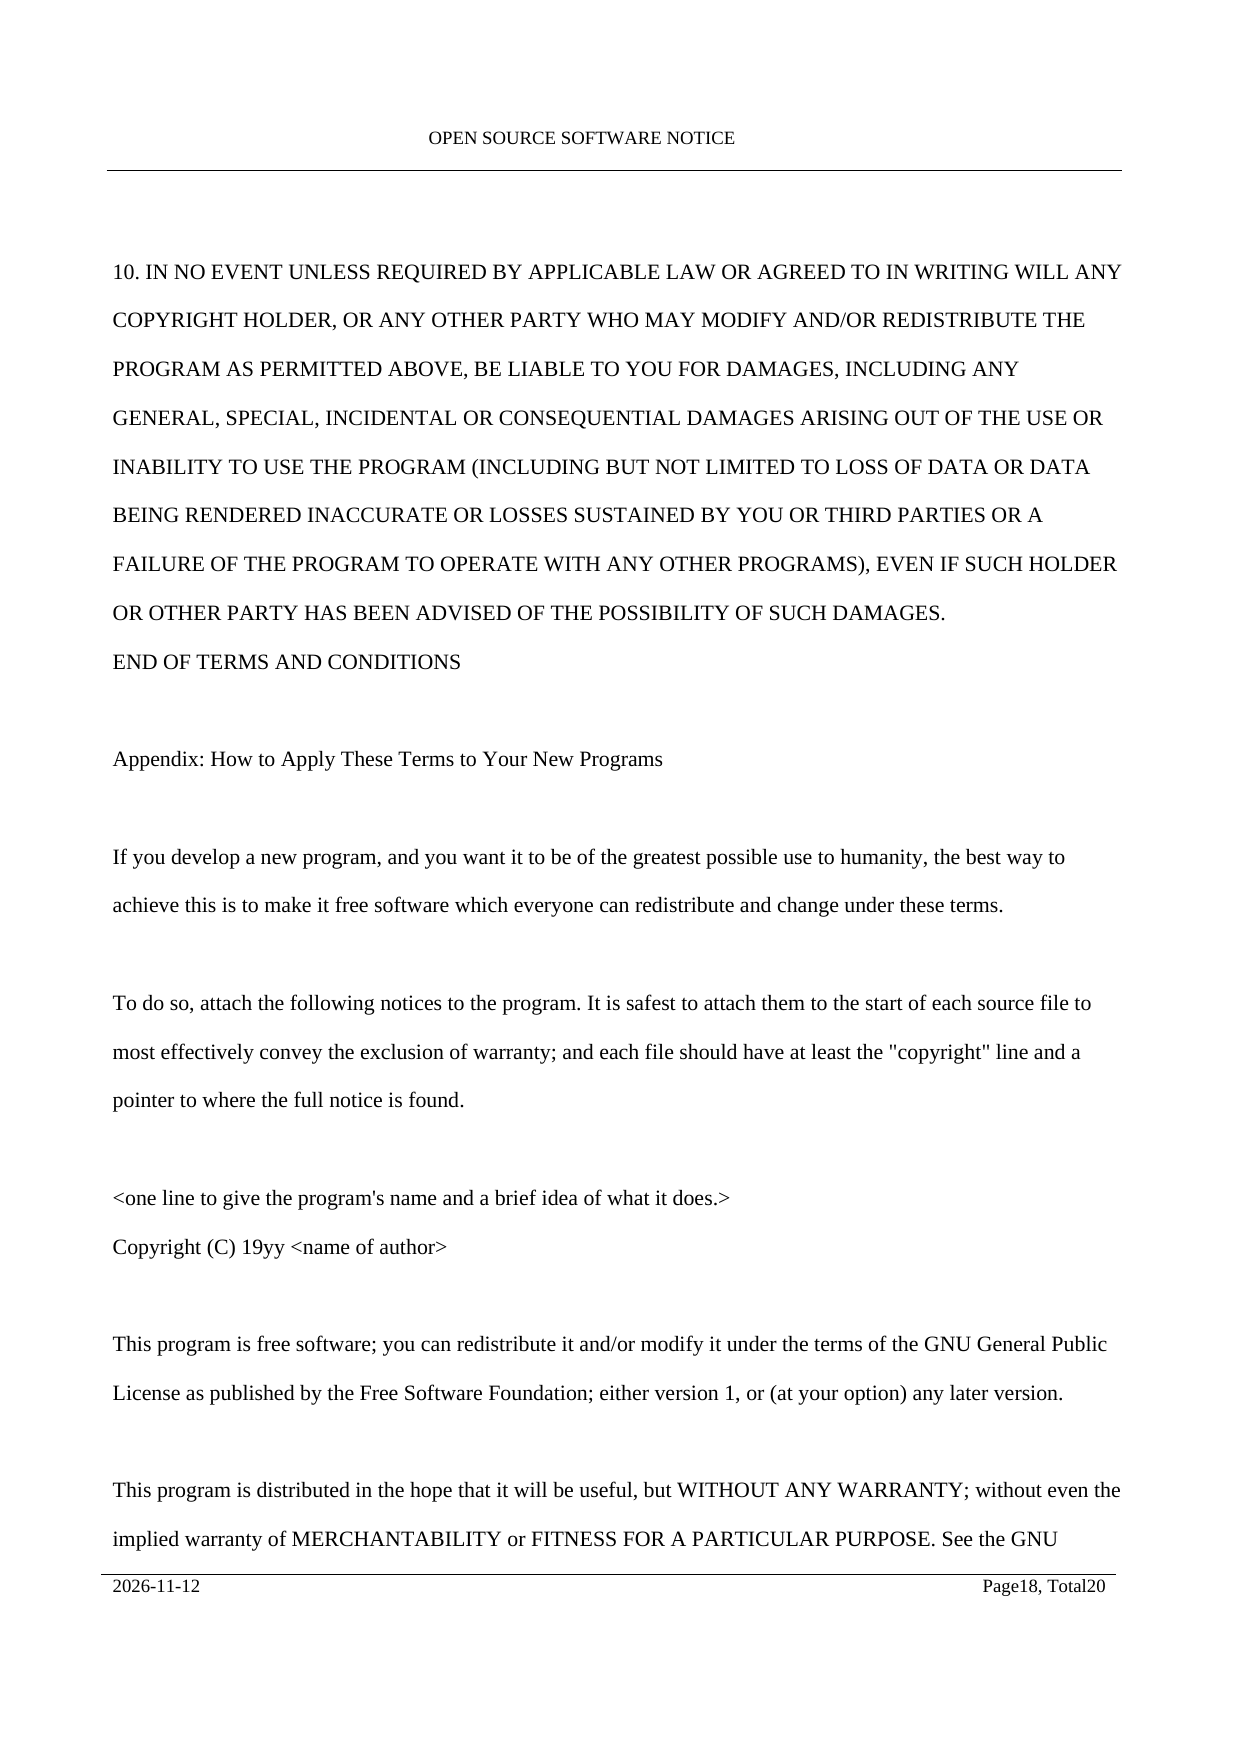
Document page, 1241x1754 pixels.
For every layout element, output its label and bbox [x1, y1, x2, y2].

text [112, 206, 1128, 1555]
